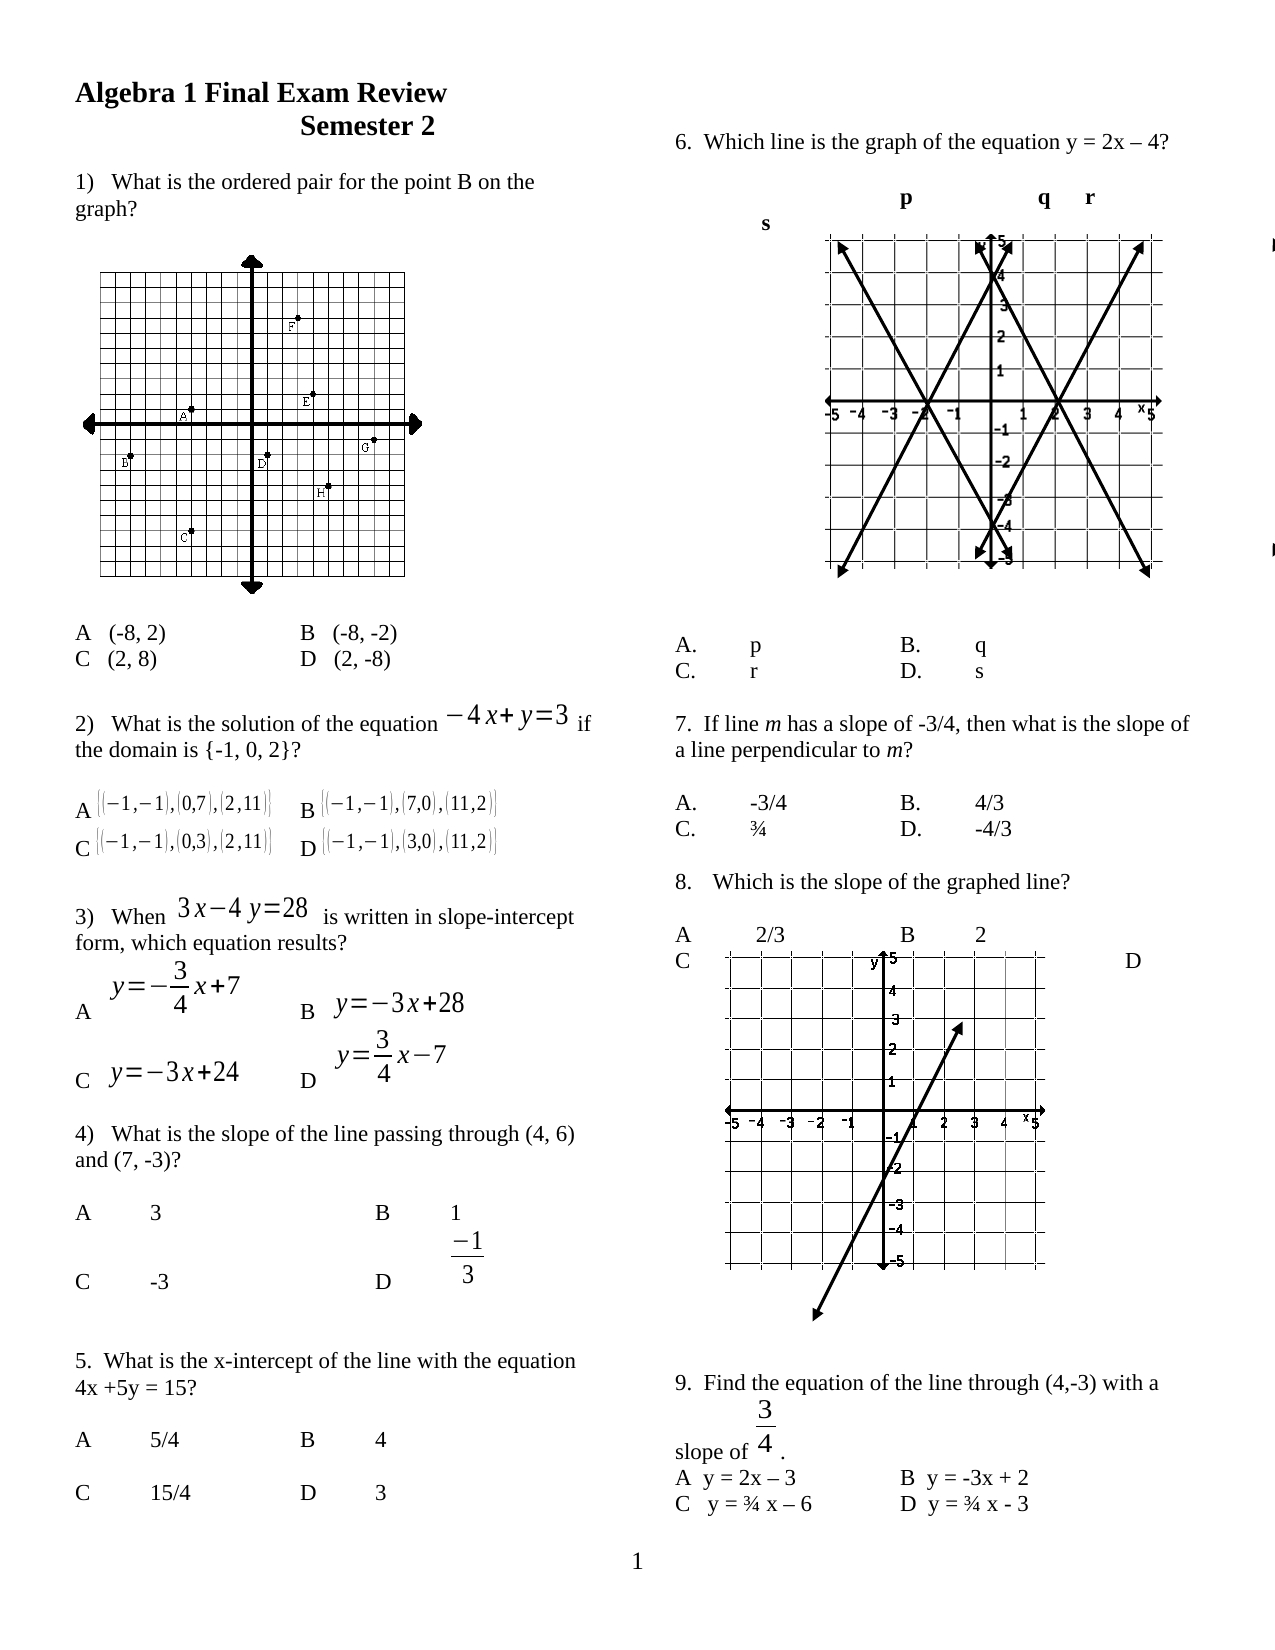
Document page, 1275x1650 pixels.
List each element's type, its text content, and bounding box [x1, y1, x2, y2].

text 3) When is written in slope-intercept form, which equation results? [75, 891, 600, 956]
picture [75, 235, 426, 598]
text C 15/4 D 3 [75, 1479, 600, 1505]
text A 2/3 B 2 [675, 921, 1200, 947]
picture [825, 234, 1163, 569]
text A. p B. q [675, 631, 1200, 657]
text p q r s [675, 154, 1200, 236]
text 1) What is the ordered pair for the point B on the graph? [75, 168, 600, 221]
text 2) What is the solution of the equation if the domain is {-1, 0, 2}? [75, 698, 600, 762]
text C (2, 8) D (2, -8) [75, 645, 600, 672]
picture [725, 951, 1046, 1270]
text C -3 D [75, 1226, 600, 1294]
text A 5/4 B 4 [75, 1426, 600, 1453]
text A B [75, 956, 600, 1025]
text 6. Which line is the graph of the equation y = 2x – 4? [675, 128, 1200, 154]
text Algebra 1 Final Exam Review Semester 2 [75, 75, 638, 142]
text 4) What is the slope of the line passing through (4, 6) and (7, -3)? [75, 1120, 600, 1173]
text A B [75, 789, 600, 827]
picture [846, 407, 1142, 569]
text C D [75, 1025, 600, 1094]
text C. r D. s [675, 657, 1200, 683]
text C D [75, 827, 600, 865]
text 7. If line m has a slope of -3/4, then what is the slope of a line perpendicular to m? [675, 710, 1200, 763]
text C -3 D -2/3 [675, 947, 1200, 1000]
text C. ¾ D. -4/3 [675, 815, 1200, 842]
text 9. Find the equation of the line through (4,-3) with a slope of . [675, 1369, 1200, 1464]
text A y = 2x – 3 B y = -3x + 2 [675, 1464, 1200, 1490]
text A 3 B 1 [75, 1199, 600, 1226]
text A (-8, 2) B (-8, -2) [75, 619, 600, 645]
text C y = ¾ x – 6 D y = ¾ x - 3 [675, 1490, 1200, 1517]
text A. -3/4 B. 4/3 [675, 789, 1200, 815]
text 5. What is the x-intercept of the line with the equation 4x +5y = 15? [75, 1347, 600, 1400]
picture [930, 282, 1056, 520]
list Which is the slope of the graphed line? [675, 868, 1200, 894]
